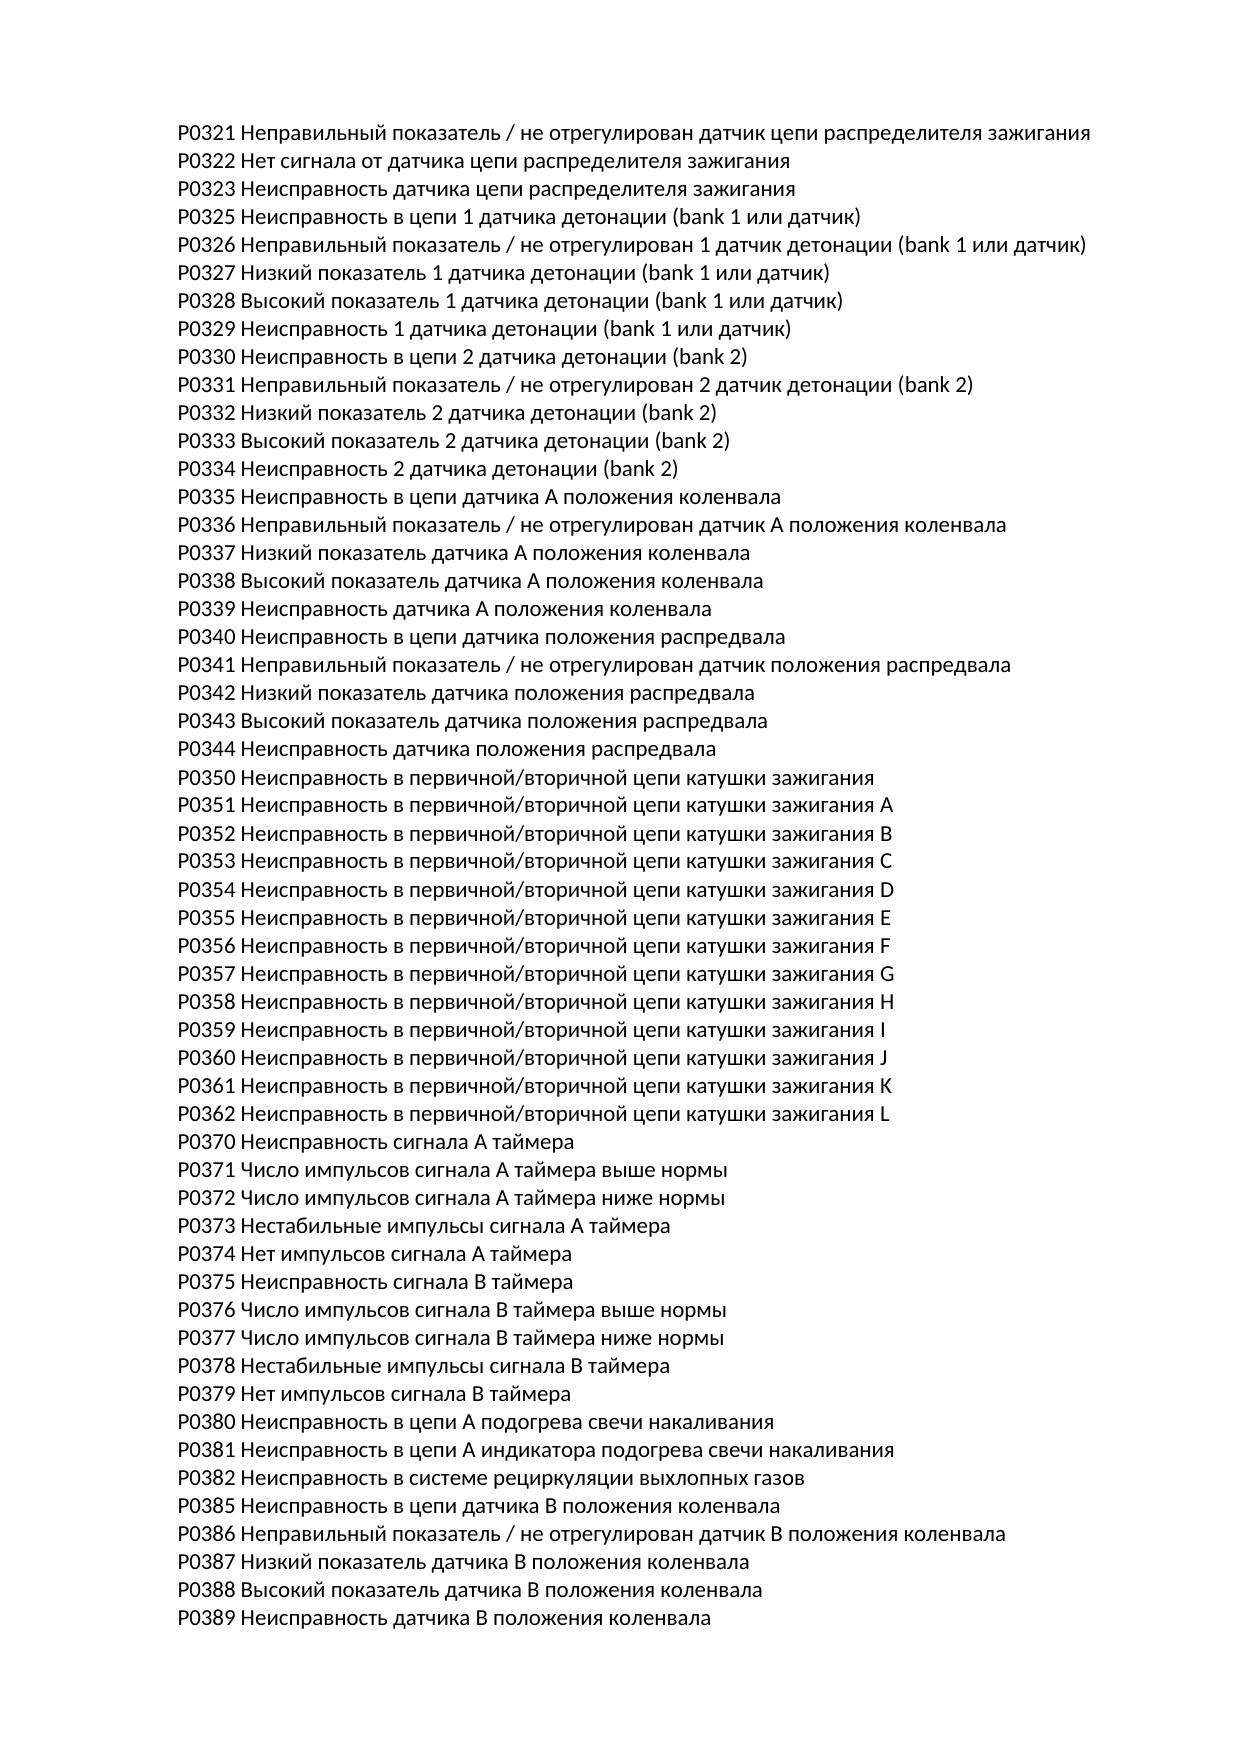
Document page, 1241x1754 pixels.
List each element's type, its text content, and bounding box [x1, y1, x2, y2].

text P0325 Неисправность в цепи 1 датчика детонации (bank 1 или датчик) [177, 202, 1152, 230]
text P0356 Неисправность в первичной/вторичной цепи катушки зажигания F [177, 931, 1152, 959]
text P0332 Низкий показатель 2 датчика детонации (bank 2) [177, 398, 1152, 426]
text P0321 Неправильный показатель / не отрегулирован датчик цепи распределителя зажигания [177, 118, 1152, 146]
text P0352 Неисправность в первичной/вторичной цепи катушки зажигания B [177, 819, 1152, 847]
text P0378 Нестабильные импульсы сигнала B таймера [177, 1351, 1152, 1379]
text P0370 Неисправность сигнала А таймера [177, 1127, 1152, 1155]
text P0323 Неисправность датчика цепи распределителя зажигания [177, 174, 1152, 202]
text P0354 Неисправность в первичной/вторичной цепи катушки зажигания D [177, 875, 1152, 903]
text P0335 Неисправность в цепи датчика А положения коленвала [177, 482, 1152, 510]
text P0341 Неправильный показатель / не отрегулирован датчик положения распредвала [177, 651, 1152, 678]
text P0387 Низкий показатель датчика B положения коленвала [177, 1547, 1152, 1575]
text P0353 Неисправность в первичной/вторичной цепи катушки зажигания C [177, 847, 1152, 875]
text P0388 Высокий показатель датчика B положения коленвала [177, 1575, 1152, 1603]
text P0382 Неисправность в системе рециркуляции выхлопных газов [177, 1463, 1152, 1491]
text P0385 Неисправность в цепи датчика B положения коленвала [177, 1491, 1152, 1519]
text P0389 Неисправность датчика B положения коленвала [177, 1603, 1152, 1631]
text P0372 Число импульсов сигнала А таймера ниже нормы [177, 1183, 1152, 1211]
text P0333 Высокий показатель 2 датчика детонации (bank 2) [177, 426, 1152, 454]
text P0381 Неисправность в цепи А индикатора подогрева свечи накаливания [177, 1435, 1152, 1463]
text P0374 Нет импульсов сигнала А таймера [177, 1239, 1152, 1267]
text P0330 Неисправность в цепи 2 датчика детонации (bank 2) [177, 342, 1152, 370]
text P0357 Неисправность в первичной/вторичной цепи катушки зажигания G [177, 959, 1152, 987]
text P0322 Нет сигнала от датчика цепи распределителя зажигания [177, 146, 1152, 174]
text P0343 Высокий показатель датчика положения распредвала [177, 707, 1152, 734]
text P0329 Неисправность 1 датчика детонации (bank 1 или датчик) [177, 314, 1152, 342]
text P0351 Неисправность в первичной/вторичной цепи катушки зажигания A [177, 791, 1152, 819]
text P0373 Нестабильные импульсы сигнала А таймера [177, 1211, 1152, 1239]
text P0376 Число импульсов сигнала B таймера выше нормы [177, 1295, 1152, 1323]
text P0362 Неисправность в первичной/вторичной цепи катушки зажигания L [177, 1099, 1152, 1127]
text P0375 Неисправность сигнала B таймера [177, 1267, 1152, 1295]
text P0377 Число импульсов сигнала B таймера ниже нормы [177, 1323, 1152, 1351]
text P0336 Неправильный показатель / не отрегулирован датчик А положения коленвала [177, 510, 1152, 538]
text P0379 Нет импульсов сигнала B таймера [177, 1379, 1152, 1407]
text P0327 Низкий показатель 1 датчика детонации (bank 1 или датчик) [177, 258, 1152, 286]
text P0334 Неисправность 2 датчика детонации (bank 2) [177, 454, 1152, 482]
text P0359 Неисправность в первичной/вторичной цепи катушки зажигания I [177, 1015, 1152, 1043]
text P0360 Неисправность в первичной/вторичной цепи катушки зажигания J [177, 1043, 1152, 1071]
text P0386 Неправильный показатель / не отрегулирован датчик B положения коленвала [177, 1519, 1152, 1547]
text P0326 Неправильный показатель / не отрегулирован 1 датчик детонации (bank 1 или датчик) [177, 230, 1152, 258]
text P0358 Неисправность в первичной/вторичной цепи катушки зажигания H [177, 987, 1152, 1015]
text P0344 Неисправность датчика положения распредвала [177, 734, 1152, 763]
text P0339 Неисправность датчика А положения коленвала [177, 594, 1152, 622]
text P0338 Высокий показатель датчика А положения коленвала [177, 566, 1152, 594]
text P0337 Низкий показатель датчика А положения коленвала [177, 538, 1152, 566]
text P0350 Неисправность в первичной/вторичной цепи катушки зажигания [177, 763, 1152, 791]
text P0342 Низкий показатель датчика положения распредвала [177, 678, 1152, 707]
text P0340 Неисправность в цепи датчика положения распредвала [177, 622, 1152, 651]
text P0355 Неисправность в первичной/вторичной цепи катушки зажигания E [177, 903, 1152, 931]
text P0380 Неисправность в цепи А подогрева свечи накаливания [177, 1407, 1152, 1435]
text P0361 Неисправность в первичной/вторичной цепи катушки зажигания K [177, 1071, 1152, 1099]
text P0371 Число импульсов сигнала А таймера выше нормы [177, 1155, 1152, 1183]
text P0328 Высокий показатель 1 датчика детонации (bank 1 или датчик) [177, 286, 1152, 314]
text P0331 Неправильный показатель / не отрегулирован 2 датчик детонации (bank 2) [177, 370, 1152, 398]
